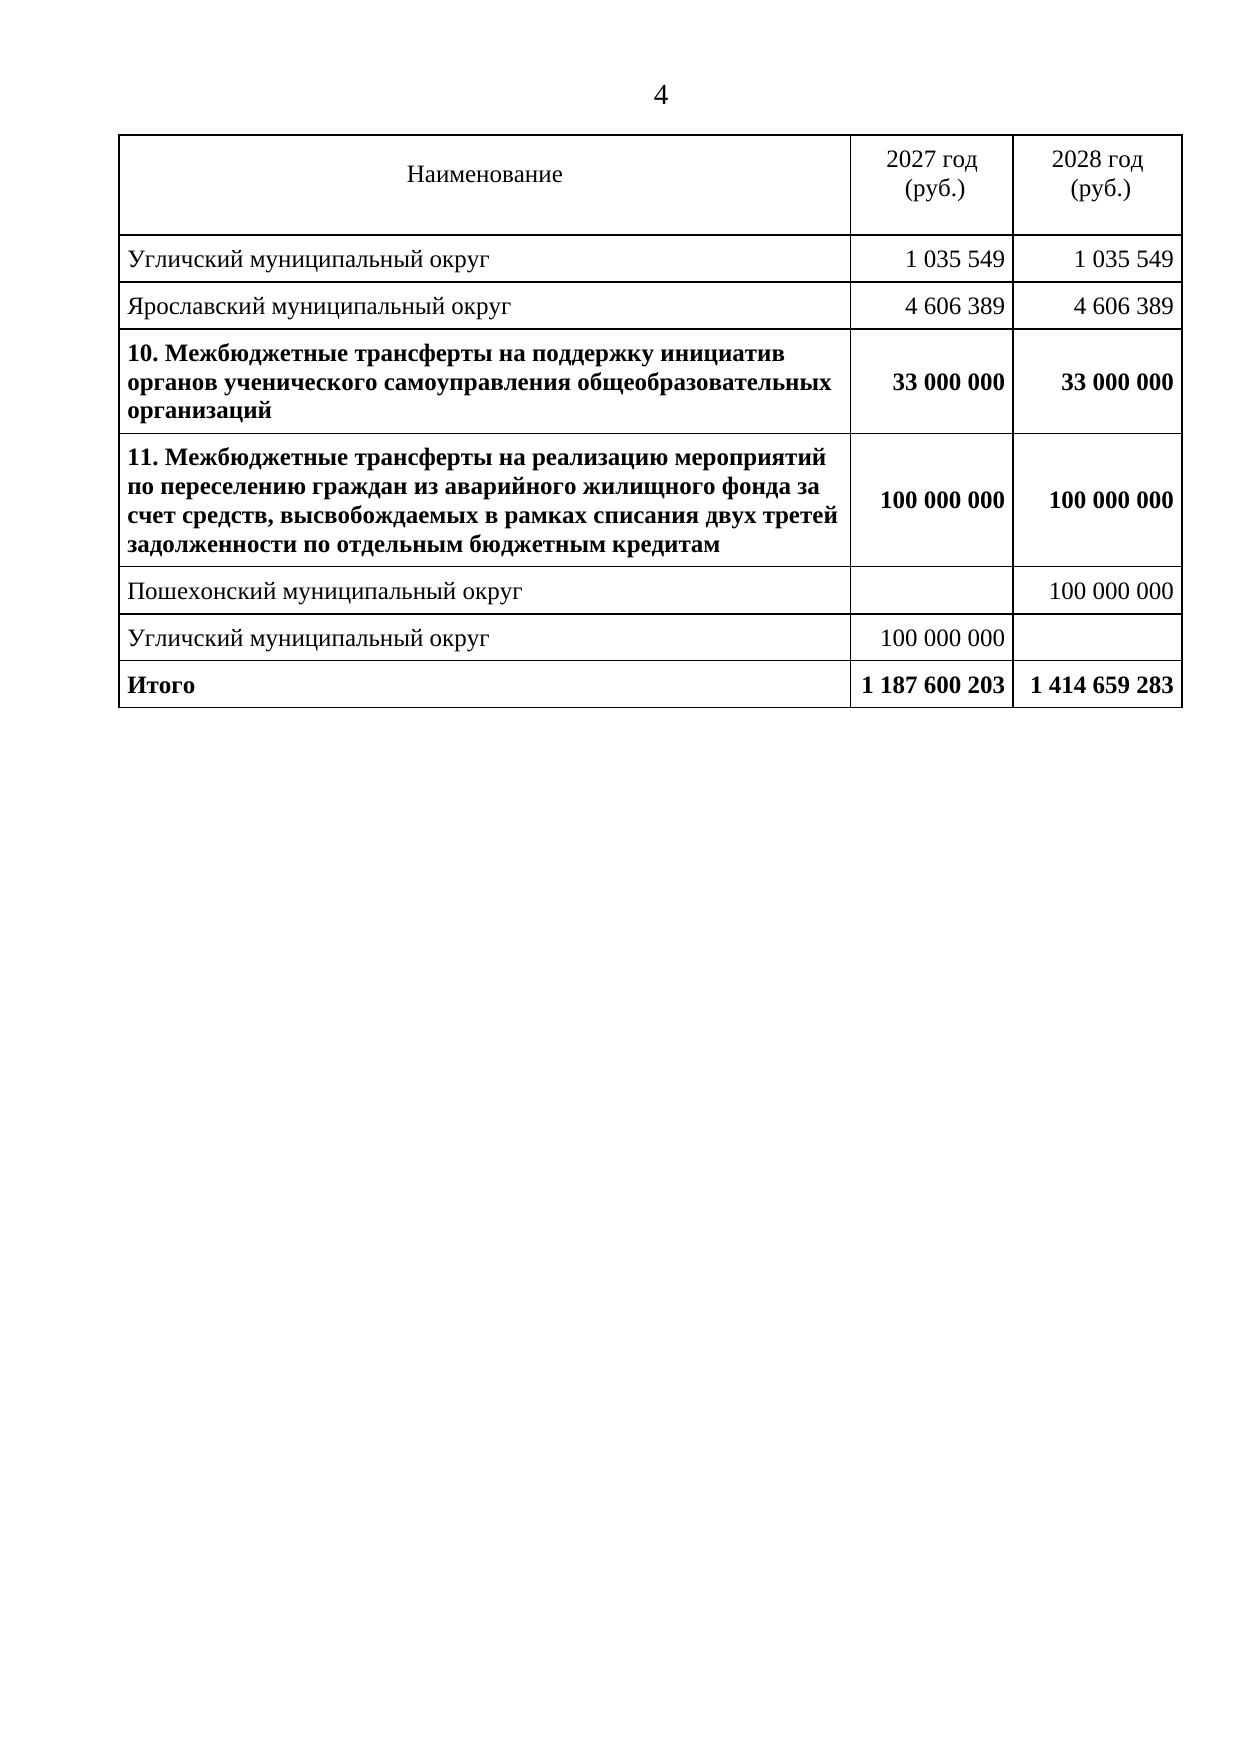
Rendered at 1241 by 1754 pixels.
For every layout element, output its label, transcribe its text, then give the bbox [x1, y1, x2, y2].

table_cell Угличский муниципальный округ [120, 615, 850, 660]
table_cell [851, 567, 1012, 613]
table_header Наименование [120, 136, 850, 234]
table_cell 10. Межбюджетные трансферты на поддержку инициатив органов ученического самоуправления общеобразовательных организаций [120, 330, 850, 433]
table_header 2027 год (руб.) [851, 136, 1012, 234]
table_cell Пошехонский муниципальный округ [120, 567, 850, 613]
table_cell Ярославский муниципальный округ [120, 283, 850, 328]
table_header 2028 год (руб.) [1014, 136, 1181, 234]
table_cell Угличский муниципальный округ [120, 236, 850, 281]
table_cell 1 414 659 283 [1014, 661, 1181, 707]
table_cell 100 000 000 [851, 434, 1012, 566]
table_cell 1 035 549 [1014, 236, 1181, 281]
table_cell 11. Межбюджетные трансферты на реализацию мероприятий по переселению граждан из аварийного жилищного фонда за счет средств, высвобождаемых в рамках списания двух третей задолженности по отдельным бюджетным кредитам [120, 434, 850, 566]
table_cell 1 035 549 [851, 236, 1012, 281]
table_cell 33 000 000 [851, 330, 1012, 433]
table_cell 100 000 000 [1014, 567, 1181, 613]
table_cell 4 606 389 [851, 283, 1012, 328]
table_cell 100 000 000 [1014, 434, 1181, 566]
table_cell Итого [120, 661, 850, 707]
table_cell [1014, 615, 1181, 660]
table_cell 100 000 000 [851, 615, 1012, 660]
table_cell 33 000 000 [1014, 330, 1181, 433]
table_cell 1 187 600 203 [851, 661, 1012, 707]
table_cell 4 606 389 [1014, 283, 1181, 328]
